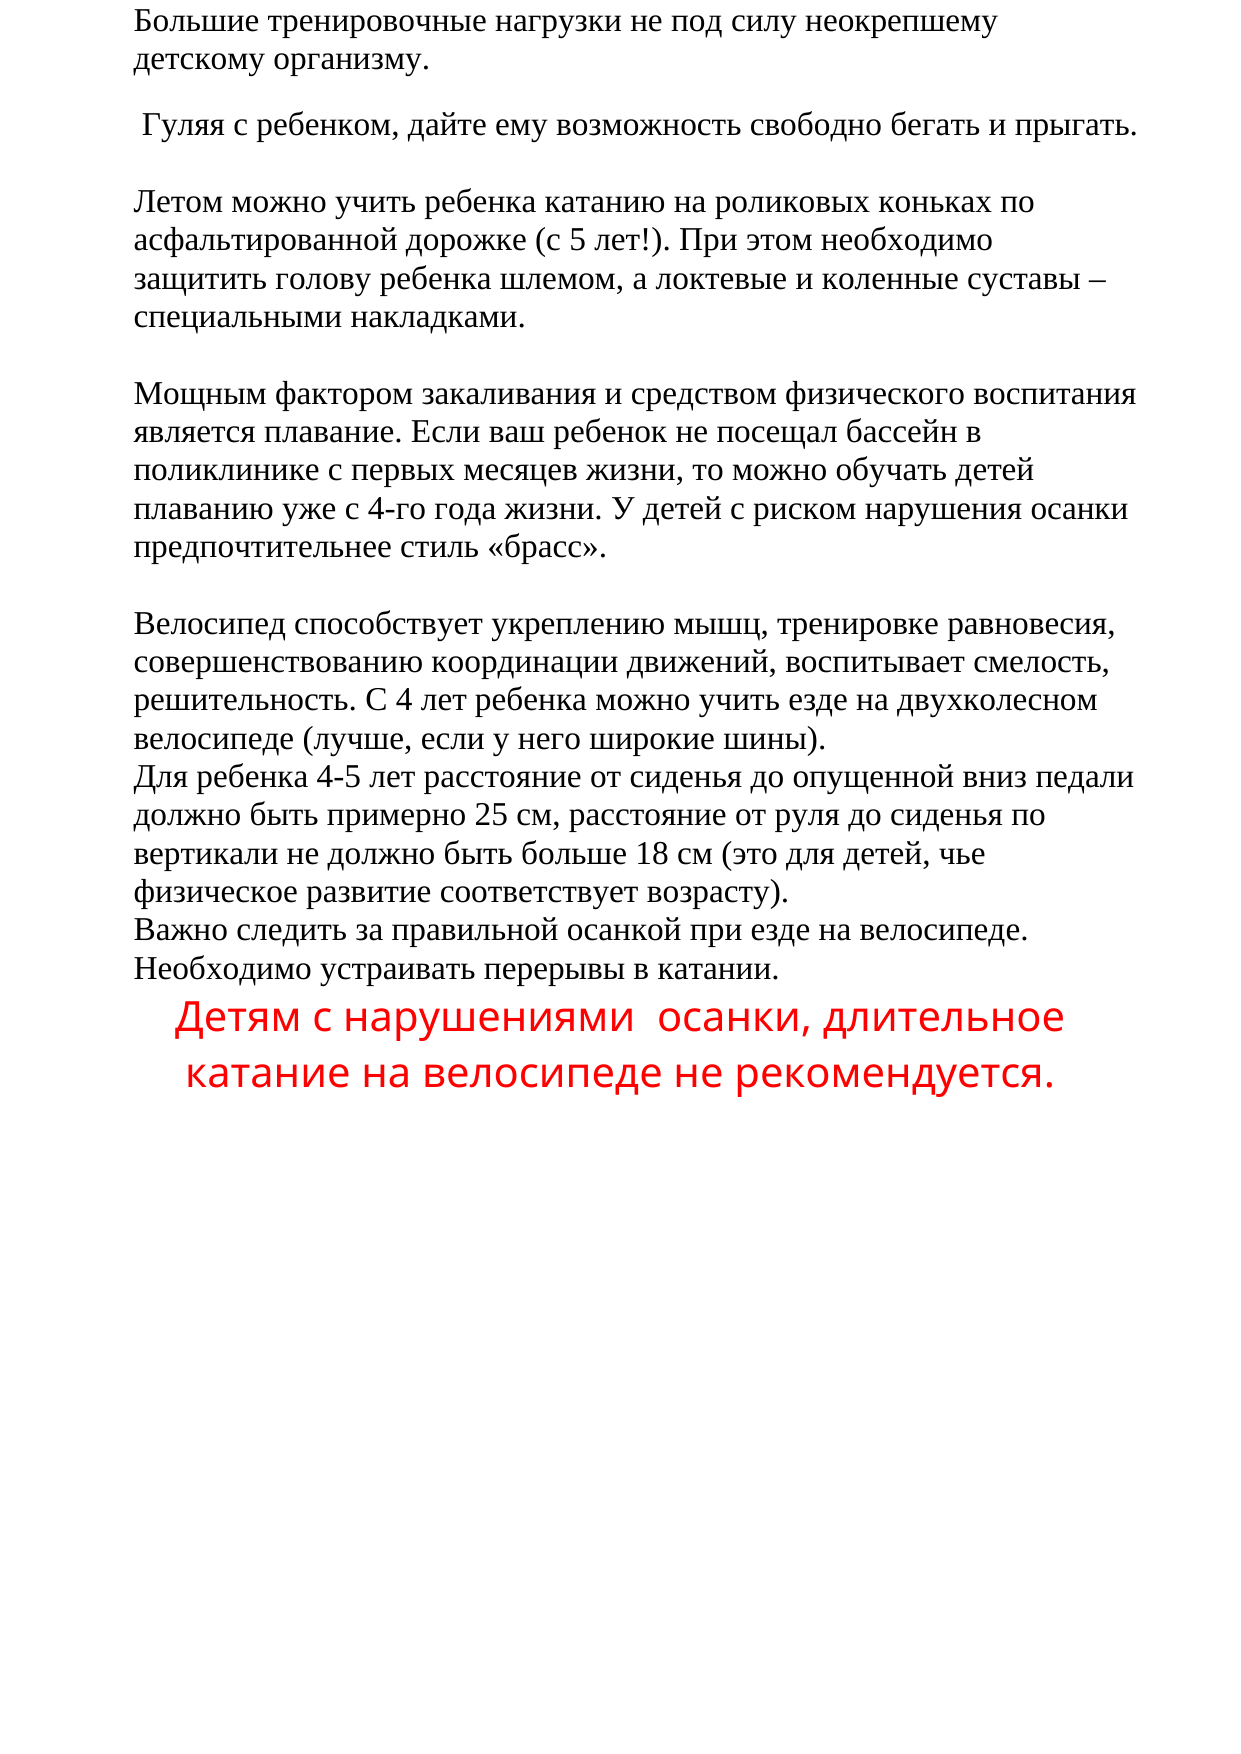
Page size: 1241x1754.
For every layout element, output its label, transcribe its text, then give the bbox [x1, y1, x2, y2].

text предпочтительнее стиль «брасс». [0, 526, 1240, 565]
text Необходимо устраивать перерывы в катании. [0, 948, 1240, 986]
text совершенствованию координации движений, воспитывает смелость, [0, 641, 1240, 680]
text Большие тренировочные нагрузки не под силу неокрепшему [0, 0, 1240, 38]
text Для ребенка 4-5 лет расстояние от сиденья до опущенной вниз педали [0, 756, 1240, 795]
text катание на велосипеде не рекомендуется. [0, 1043, 1240, 1100]
text Гуляя с ребенком, дайте ему возможность свободно бегать и прыгать. [0, 105, 1240, 143]
text защитить голову ребенка шлемом, а локтевые и коленные суставы – [0, 258, 1240, 296]
text вертикали не должно быть больше 18 см (это для детей, чье [0, 833, 1240, 871]
text Детям с нарушениями осанки, длительное [0, 986, 1240, 1043]
text является плавание. Если ваш ребенок не посещал бассейн в [0, 411, 1240, 450]
text специальными накладками. [0, 296, 1240, 335]
text должно быть примерно 25 см, расстояние от руля до сиденья по [0, 795, 1240, 833]
text плаванию уже с 4-го года жизни. У детей с риском нарушения осанки [0, 488, 1240, 526]
text решительность. С 4 лет ребенка можно учить езде на двухколесном [0, 680, 1240, 718]
text Велосипед способствует укреплению мышц, тренировке равновесия, [0, 603, 1240, 641]
text детскому организму. [0, 38, 1240, 77]
text Мощным фактором закаливания и средством физического воспитания [0, 373, 1240, 411]
text поликлинике с первых месяцев жизни, то можно обучать детей [0, 450, 1240, 488]
text Важно следить за правильной осанкой при езде на велосипеде. [0, 910, 1240, 948]
text асфальтированной дорожке (с 5 лет!). При этом необходимо [0, 220, 1240, 258]
text велосипеде (лучше, если у него широкие шины). [0, 718, 1240, 756]
text Летом можно учить ребенка катанию на роликовых коньках по [0, 181, 1240, 220]
text физическое развитие соответствует возрасту). [0, 871, 1240, 910]
